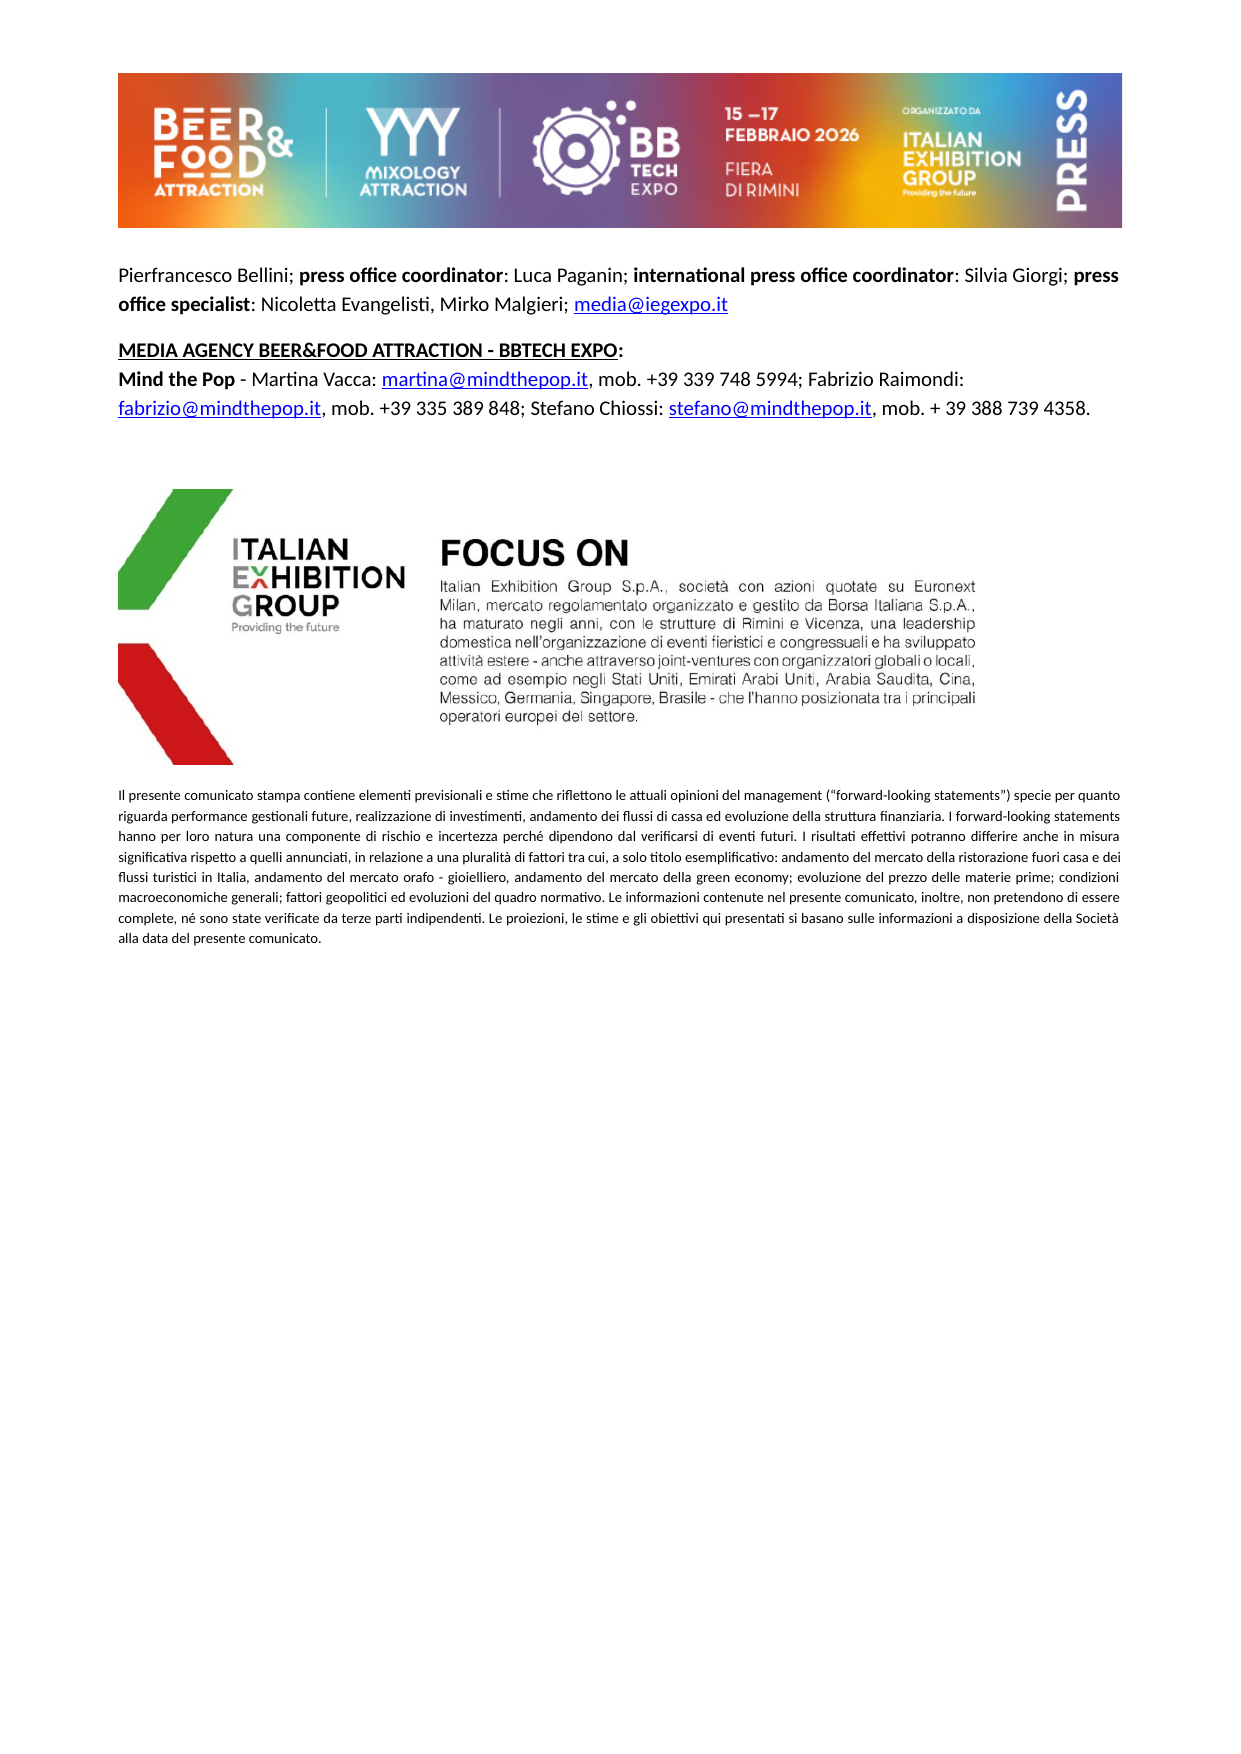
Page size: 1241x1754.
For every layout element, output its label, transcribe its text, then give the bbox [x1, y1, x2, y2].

text MEDIA AGENCY BEER&FOOD ATTRACTION - BBTECH EXPO: Mind the Pop - Martina Vacca: martina@mindthepop.it, mob. +39 339 748 5994; Fabrizio Raimondi: fabrizio@mindthepop.it, mob. +39 335 389 848; Stefano Chiossi: stefano@mindthepop.it, mob. + 39 388 739 4358. [118, 337, 1122, 421]
picture [118, 489, 998, 765]
picture [118, 73, 1123, 228]
text Il presente comunicato stampa contiene elementi previsionali e stime che riflettono le attuali opinioni del management (“forward-looking statements”) specie per quanto riguarda performance gestionali future, realizzazione di investimenti, andamento dei flussi di cassa ed evoluzione della struttura finanziaria. I forward-looking statements hanno per loro natura una componente di rischio e incertezza perché dipendono dal verificarsi di eventi futuri. I risultati effettivi potranno differire anche in misura significativa rispetto a quelli annunciati, in relazione a una pluralità di fattori tra cui, a solo titolo esemplificativo: andamento del mercato della ristorazione fuori casa e dei flussi turistici in Italia, andamento del mercato orafo - gioielliero, andamento del mercato della green economy; evoluzione del prezzo delle materie prime; condizioni macroeconomiche generali; fattori geopolitici ed evoluzioni del quadro normativo. Le informazioni contenute nel presente comunicato, inoltre, non pretendono di essere complete, né sono state verificate da terze parti indipendenti. Le proiezioni, le stime e gli obiettivi qui presentati si basano sulle informazioni a disposizione della Società alla data del presente comunicato. [118, 787, 1122, 947]
